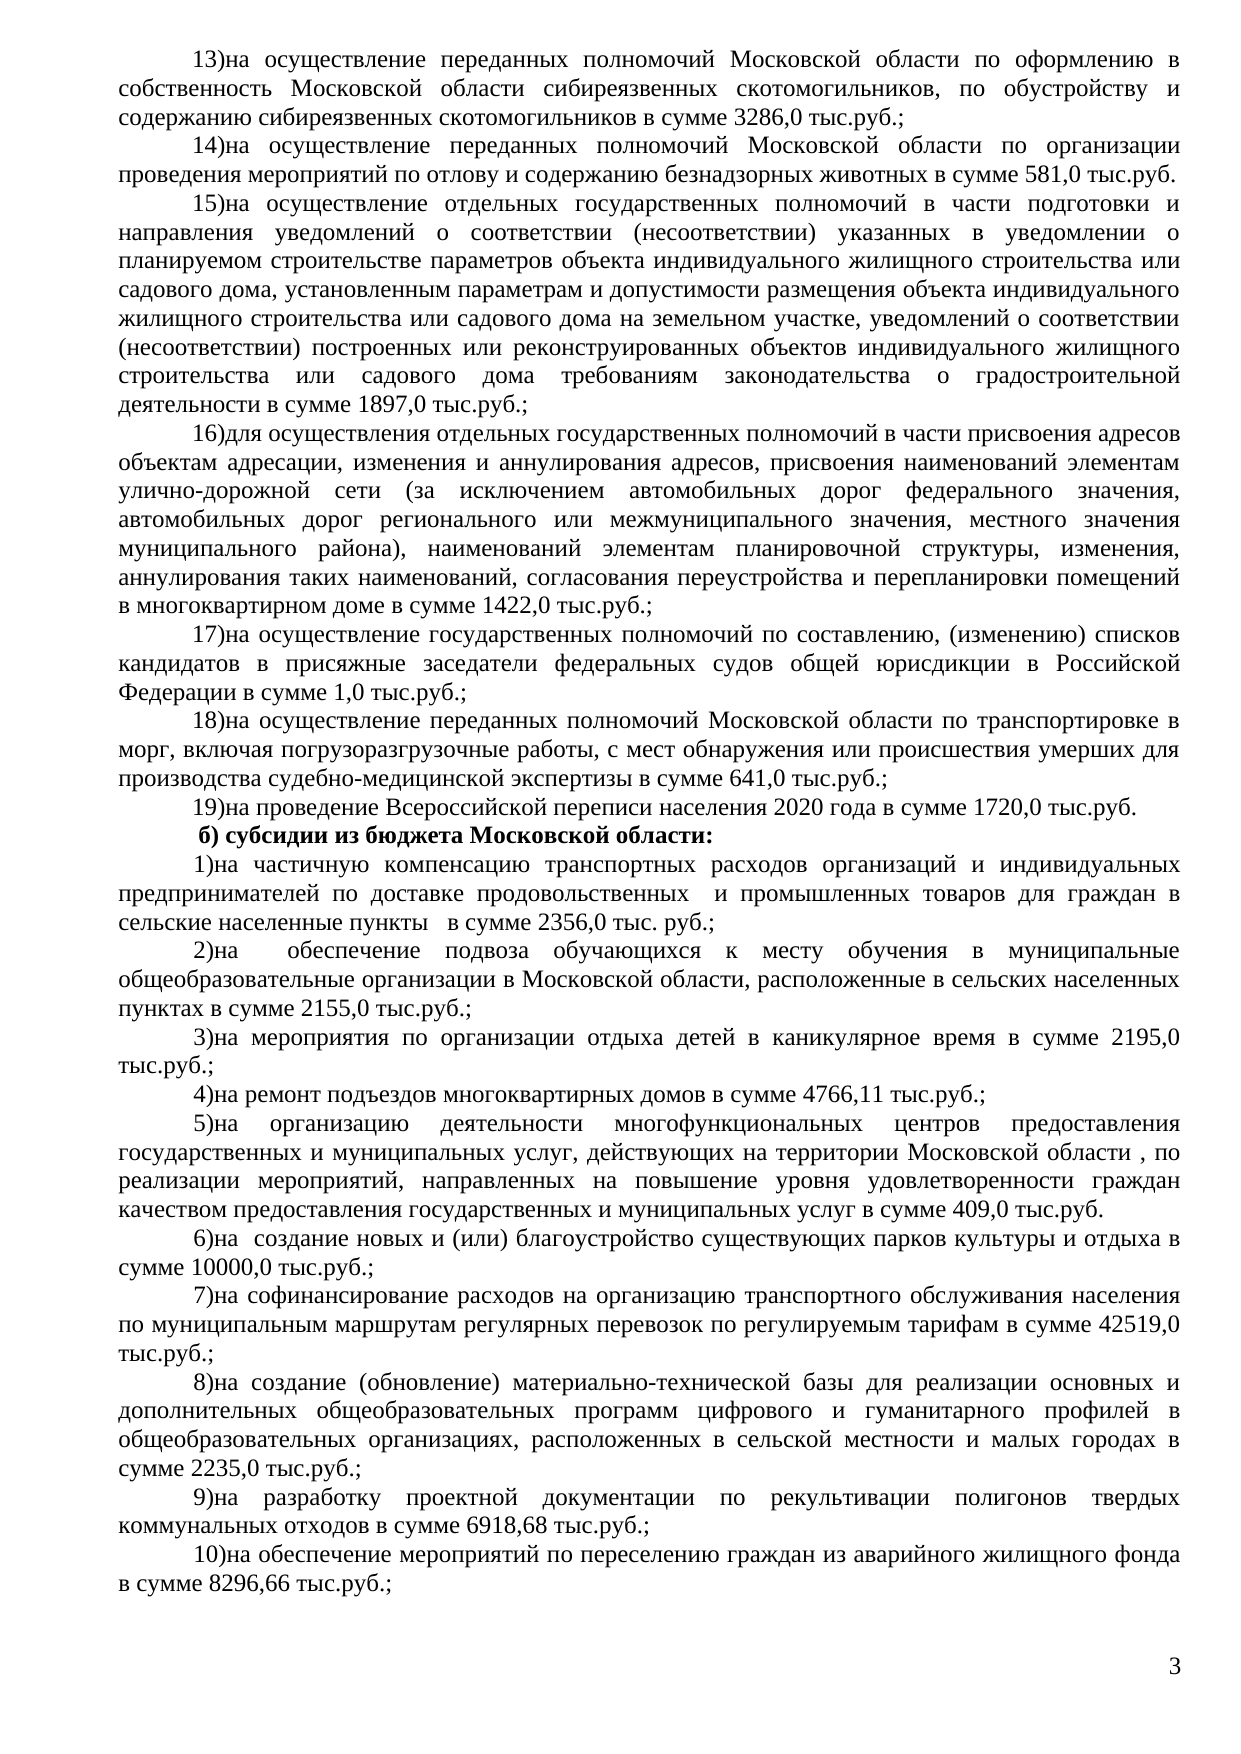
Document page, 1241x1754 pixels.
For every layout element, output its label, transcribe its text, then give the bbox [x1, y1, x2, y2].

text 14)на осуществление переданных полномочий Московской области по организации проведения мероприятий по отлову и содержанию безнадзорных животных в сумме 581,0 тыс.руб. [118, 131, 1181, 188]
text 16)для осуществления отдельных государственных полномочий в части присвоения адресов объектам адресации, изменения и аннулирования адресов, присвоения наименований элементам улично-дорожной сети (за исключением автомобильных дорог федерального значения, автомобильных дорог регионального или межмуниципального значения, местного значения муниципального района), наименований элементам планировочной структуры, изменения, аннулирования таких наименований, согласования переустройства и перепланировки помещений в многоквартирном доме в сумме 1422,0 тыс.руб.; [118, 418, 1181, 619]
text 15)на осуществление отдельных государственных полномочий в части подготовки и направления уведомлений о соответствии (несоответствии) указанных в уведомлении о планируемом строительстве параметров объекта индивидуального жилищного строительства или садового дома, установленным параметрам и допустимости размещения объекта индивидуального жилищного строительства или садового дома на земельном участке, уведомлений о соответствии (несоответствии) построенных или реконструированных объектов индивидуального жилищного строительства или садового дома требованиям законодательства о градостроительной деятельности в сумме 1897,0 тыс.руб.; [118, 188, 1181, 418]
text 17)на осуществление государственных полномочий по составлению, (изменению) списков кандидатов в присяжные заседатели федеральных судов общей юрисдикции в Российской Федерации в сумме 1,0 тыс.руб.; [118, 619, 1181, 706]
text 3)на мероприятия по организации отдыха детей в каникулярное время в сумме 2195,0 тыс.руб.; [118, 1022, 1181, 1079]
text 7)на софинансирование расходов на организацию транспортного обслуживания населения по муниципальным маршрутам регулярных перевозок по регулируемым тарифам в сумме 42519,0 тыс.руб.; [118, 1281, 1181, 1367]
text 13)на осуществление переданных полномочий Московской области по оформлению в собственность Московской области сибиреязвенных скотомогильников, по обустройству и содержанию сибиреязвенных скотомогильников в сумме 3286,0 тыс.руб.; [118, 44, 1181, 131]
text 6)на создание новых и (или) благоустройство существующих парков культуры и отдыха в сумме 10000,0 тыс.руб.; [118, 1223, 1181, 1281]
text б) субсидии из бюджета Московской области: [118, 821, 1181, 849]
text 2)на обеспечение подвоза обучающихся к месту обучения в муниципальные общеобразовательные организации в Московской области, расположенные в сельских населенных пунктах в сумме 2155,0 тыс.руб.; [118, 936, 1181, 1022]
text 8)на создание (обновление) материально-технической базы для реализации основных и дополнительных общеобразовательных программ цифрового и гуманитарного профилей в общеобразовательных организациях, расположенных в сельской местности и малых городах в сумме 2235,0 тыс.руб.; [118, 1367, 1181, 1482]
text 9)на разработку проектной документации по рекультивации полигонов твердых коммунальных отходов в сумме 6918,68 тыс.руб.; [118, 1482, 1181, 1539]
text 18)на осуществление переданных полномочий Московской области по транспортировке в морг, включая погрузоразгрузочные работы, с мест обнаружения или происшествия умерших для производства судебно-медицинской экспертизы в сумме 641,0 тыс.руб.; [118, 706, 1181, 792]
text 19)на проведение Всероссийской переписи населения 2020 года в сумме 1720,0 тыс.руб. [118, 792, 1181, 821]
text 1)на частичную компенсацию транспортных расходов организаций и индивидуальных предпринимателей по доставке продовольственных и промышленных товаров для граждан в сельские населенные пункты в сумме 2356,0 тыс. руб.; [118, 849, 1181, 936]
text 10)на обеспечение мероприятий по переселению граждан из аварийного жилищного фонда в сумме 8296,66 тыс.руб.; [118, 1539, 1181, 1597]
text 4)на ремонт подъездов многоквартирных домов в сумме 4766,11 тыс.руб.; [118, 1079, 1181, 1108]
text 5)на организацию деятельности многофункциональных центров предоставления государственных и муниципальных услуг, действующих на территории Московской области , по реализации мероприятий, направленных на повышение уровня удовлетворенности граждан качеством предоставления государственных и муниципальных услуг в сумме 409,0 тыс.руб. [118, 1108, 1181, 1223]
